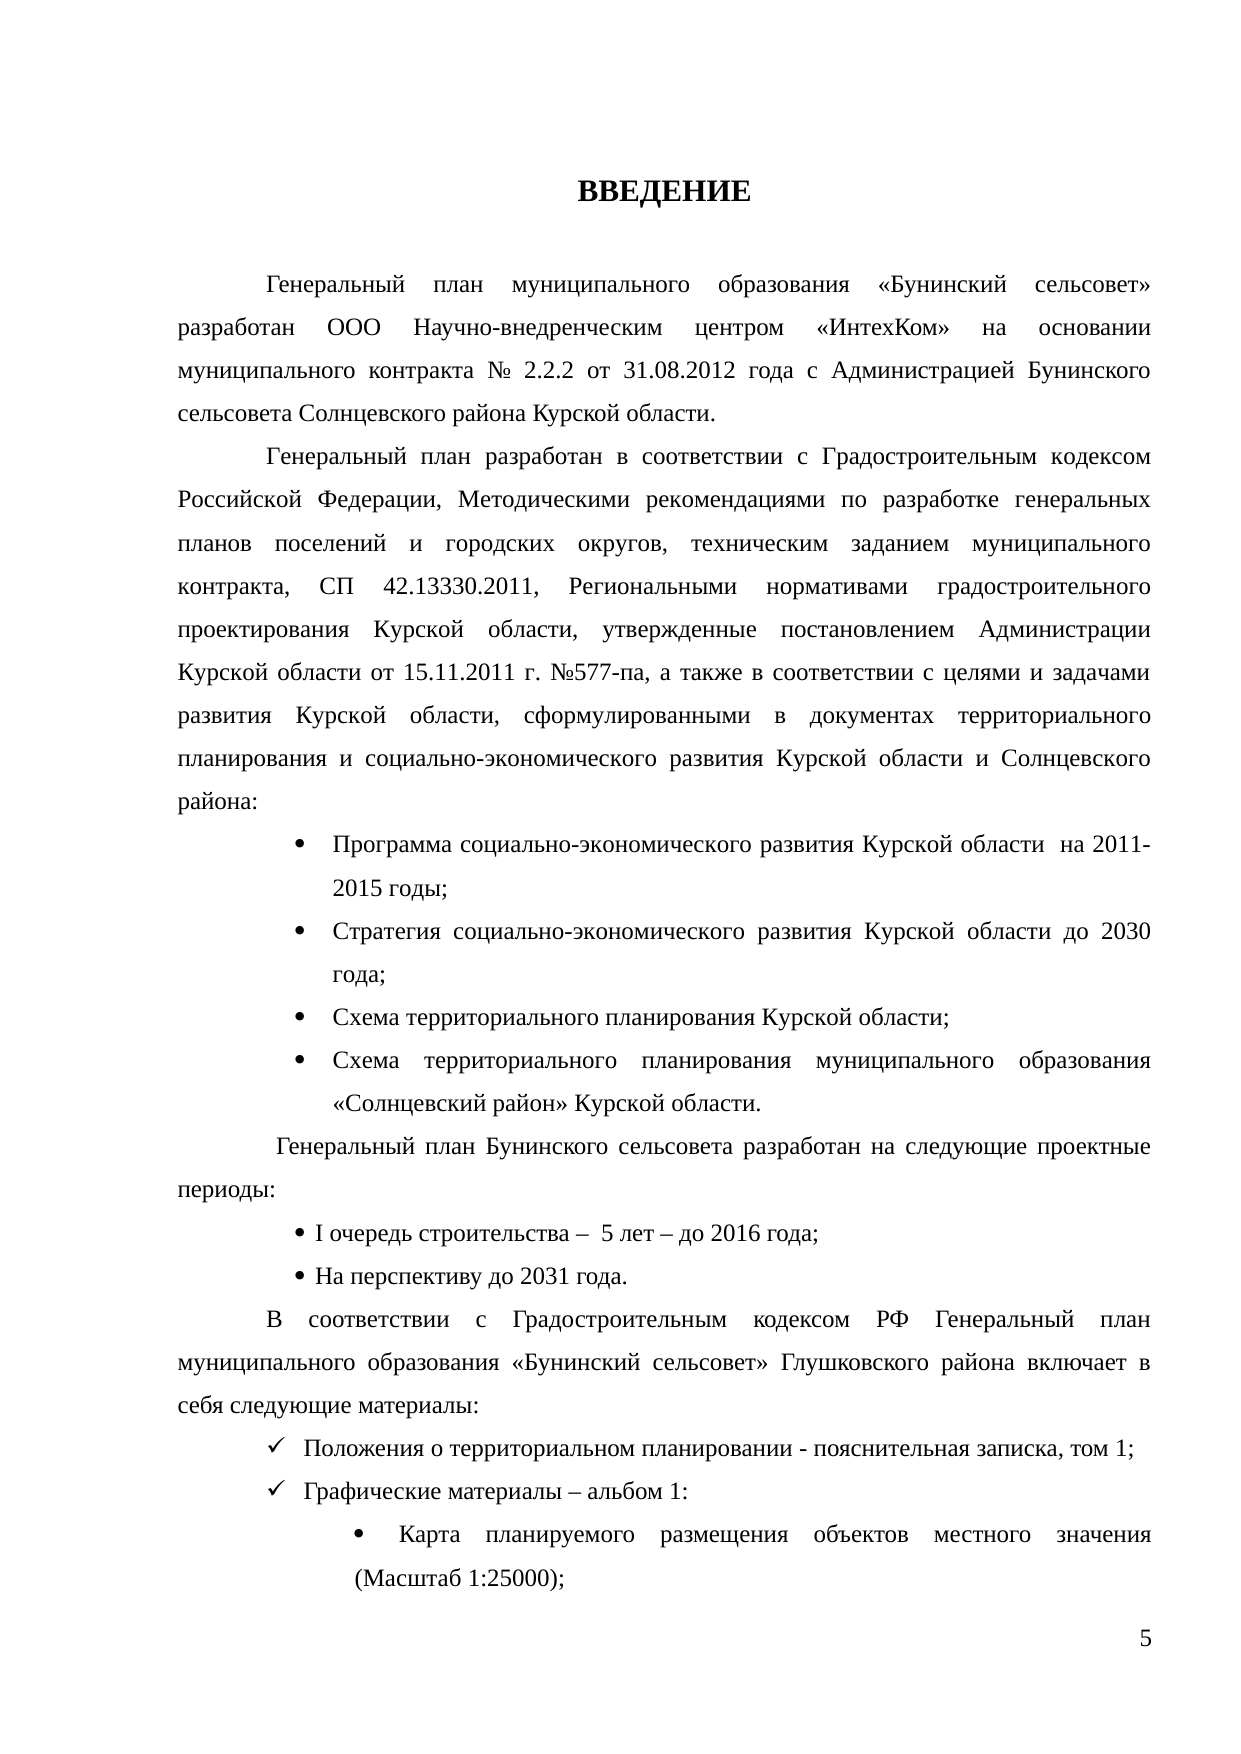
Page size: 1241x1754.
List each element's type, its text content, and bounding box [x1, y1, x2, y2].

list Графические материалы – альбом 1: [266, 1476, 1152, 1505]
text Генеральный план муниципального образования «Бунинский сельсовет» разработан ООО Научно-внедренческим центром «ИнтехКом» на основании муниципального контракта № 2.2.2 от 31.08.2012 года с Администрацией Бунинского сельсовета Солнцевского района Курской области. [177, 269, 1152, 427]
list Стратегия социально-экономического развития Курской области до 2030 года; [295, 916, 1152, 988]
list В соответствии с Градостроительным кодексом РФ Генеральный план муниципального образования «Бунинский сельсовет» Глушковского района включает в себя следующие материалы: [177, 1304, 1152, 1419]
list Карта планируемого размещения объектов местного значения (Масштаб 1:25000); [354, 1519, 1152, 1591]
list Схема территориального планирования Курской области; [295, 1002, 1152, 1031]
subtitle ВВЕДЕНИЕ [177, 172, 1152, 208]
list Схема территориального планирования муниципального образования «Солнцевский район» Курской области. [295, 1045, 1152, 1117]
list На перспективу до 2031 года. [295, 1261, 1152, 1289]
text Генеральный план разработан в соответствии с Градостроительным кодексом Российской Федерации, Методическими рекомендациями по разработке генеральных планов поселений и городских округов, техническим заданием муниципального контракта, СП 42.13330.2011, Региональными нормативами градостроительного проектирования Курской области, утвержденные постановлением Администрации Курской области от 15.11.2011 г. №577-па, а также в соответствии с целями и задачами развития Курской области, сформулированными в документах территориального планирования и социально-экономического развития Курской области и Солнцевского района: [177, 441, 1152, 815]
list Положения о территориальном планировании - пояснительная записка, том 1; [266, 1433, 1152, 1462]
list I очередь строительства – 5 лет – до 2016 года; [295, 1218, 1152, 1246]
text Генеральный план Бунинского сельсовета разработан на следующие проектные периоды: [177, 1131, 1152, 1203]
list Программа социально-экономического развития Курской области на 2011- 2015 годы; [295, 829, 1152, 901]
